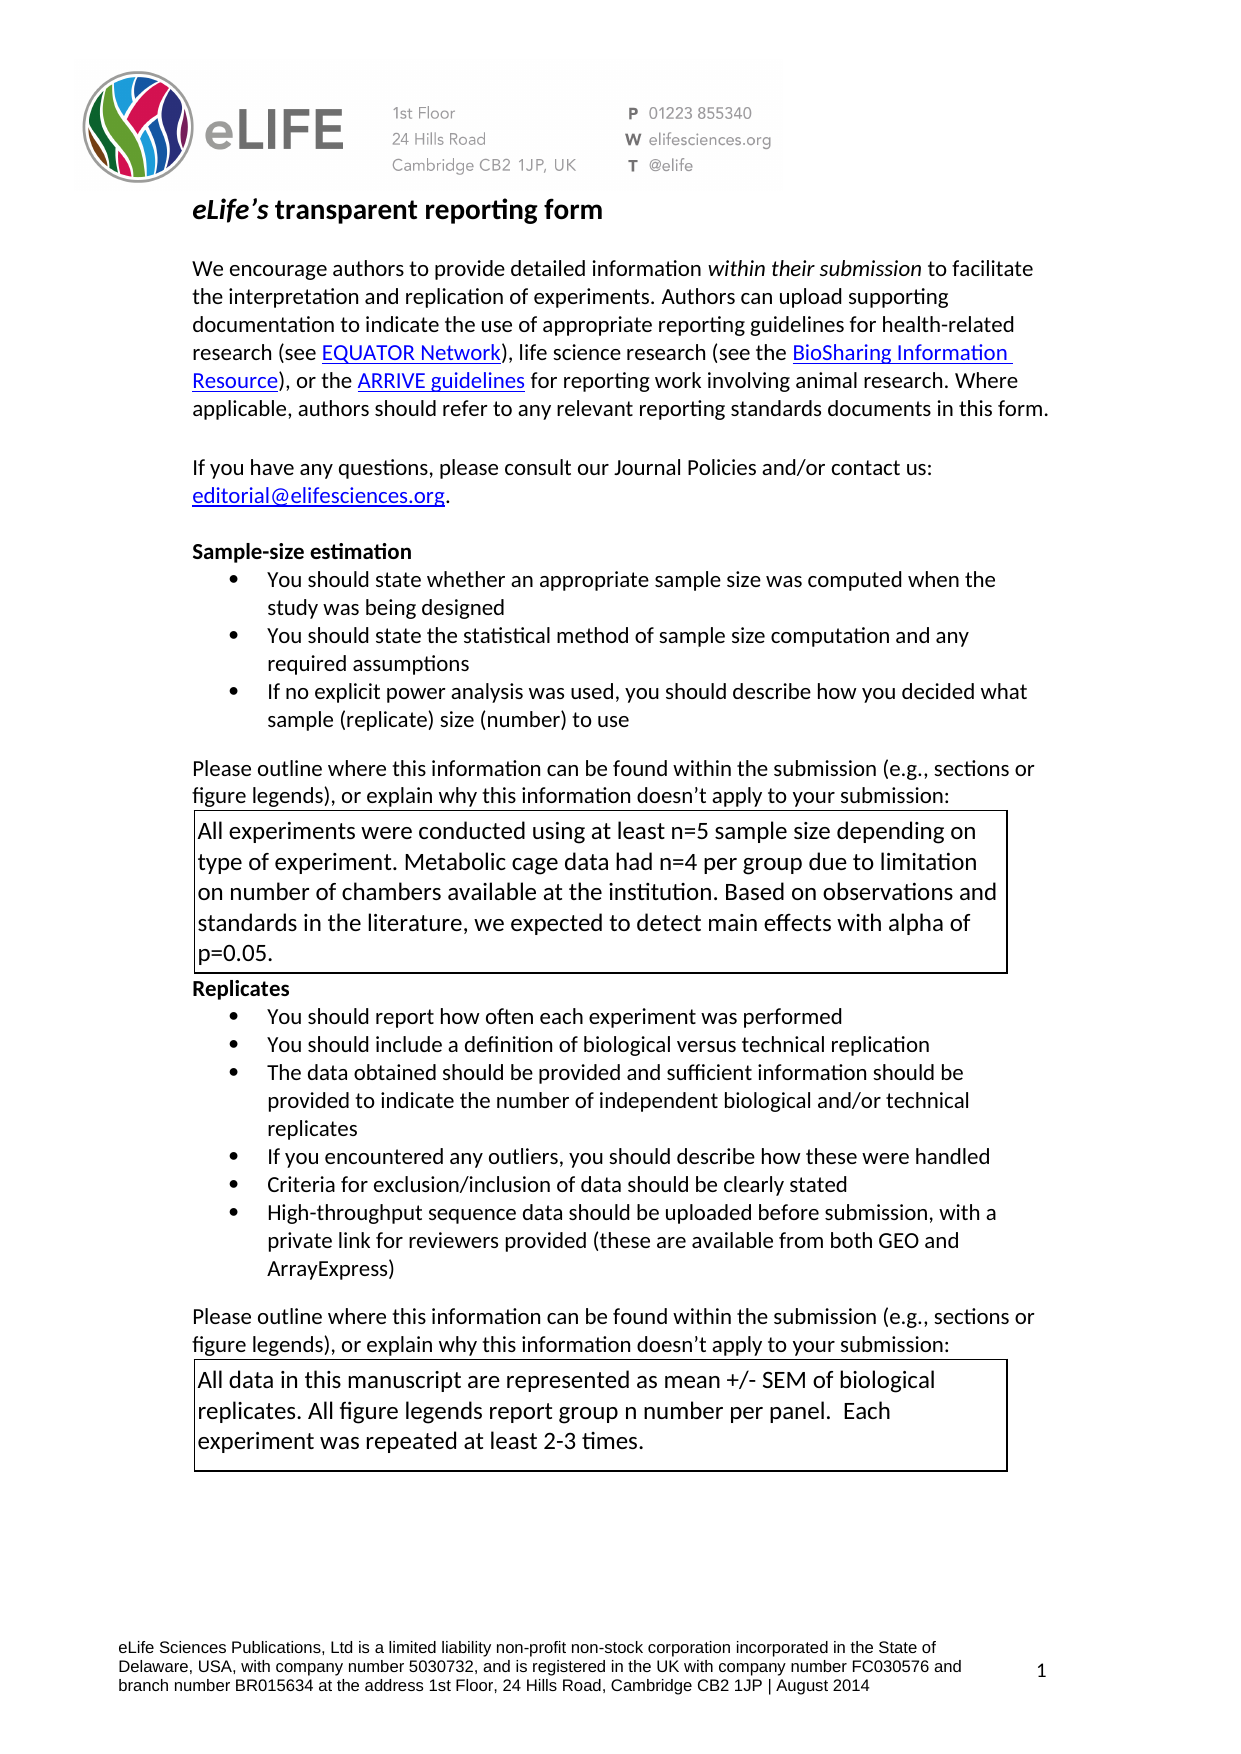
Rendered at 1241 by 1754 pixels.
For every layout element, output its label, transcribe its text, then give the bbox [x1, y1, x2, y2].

list You should state whether an appropriate sample size was computed when the study was being designed [229, 565, 1053, 621]
list The data obtained should be provided and sufficient information should be provided to indicate the number of independent biological and/or technical replicates [229, 1058, 1053, 1142]
text We encourage authors to provide detailed information within their submission to facilitate the interpretation and replication of experiments. Authors can upload supporting documentation to indicate the use of appropriate reporting guidelines for health-related research (see EQUATOR Network), life science research (see the BioSharing Information Resource), or the ARRIVE guidelines for reporting work involving animal research. Where applicable, authors should refer to any relevant reporting standards documents in this form. [192, 254, 1053, 423]
list You should report how often each experiment was performed [229, 1002, 1053, 1030]
text Replicates [192, 838, 1053, 1002]
text Sample-size estimation [192, 537, 1053, 565]
list If you encountered any outliers, you should describe how these were handled [229, 1142, 1053, 1170]
list You should state the statistical method of sample size computation and any required assumptions [229, 621, 1053, 677]
list If no explicit power analysis was used, you should describe how you decided what sample (replicate) size (number) to use [229, 677, 1053, 733]
list Criteria for exclusion/inclusion of data should be clearly stated [229, 1170, 1053, 1198]
list High-throughput sequence data should be uploaded before submission, with a private link for reviewers provided (these are available from both GEO and ArrayExpress) [229, 1198, 1053, 1282]
picture [73, 59, 784, 191]
text eLife’s transparent reporting form [192, 191, 1053, 226]
text All data in this manuscript are represented as mean +/- SEM of biological replicates. All figure legends report group n number per panel. Each experiment was repeated at least 2-3 times. [195, 1362, 1006, 1458]
list You should include a definition of biological versus technical replication [229, 1030, 1053, 1058]
text All experiments were conducted using at least n=5 sample size depending on type of experiment. Metabolic cage data had n=4 per group due to limitation on number of chambers available at the institution. Based on observations and standards in the literature, we expected to detect main effects with alpha of p=0.05. [195, 813, 1006, 970]
text If you have any questions, please consult our Journal Policies and/or contact us: editorial@elifesciences.org. [192, 453, 1053, 509]
